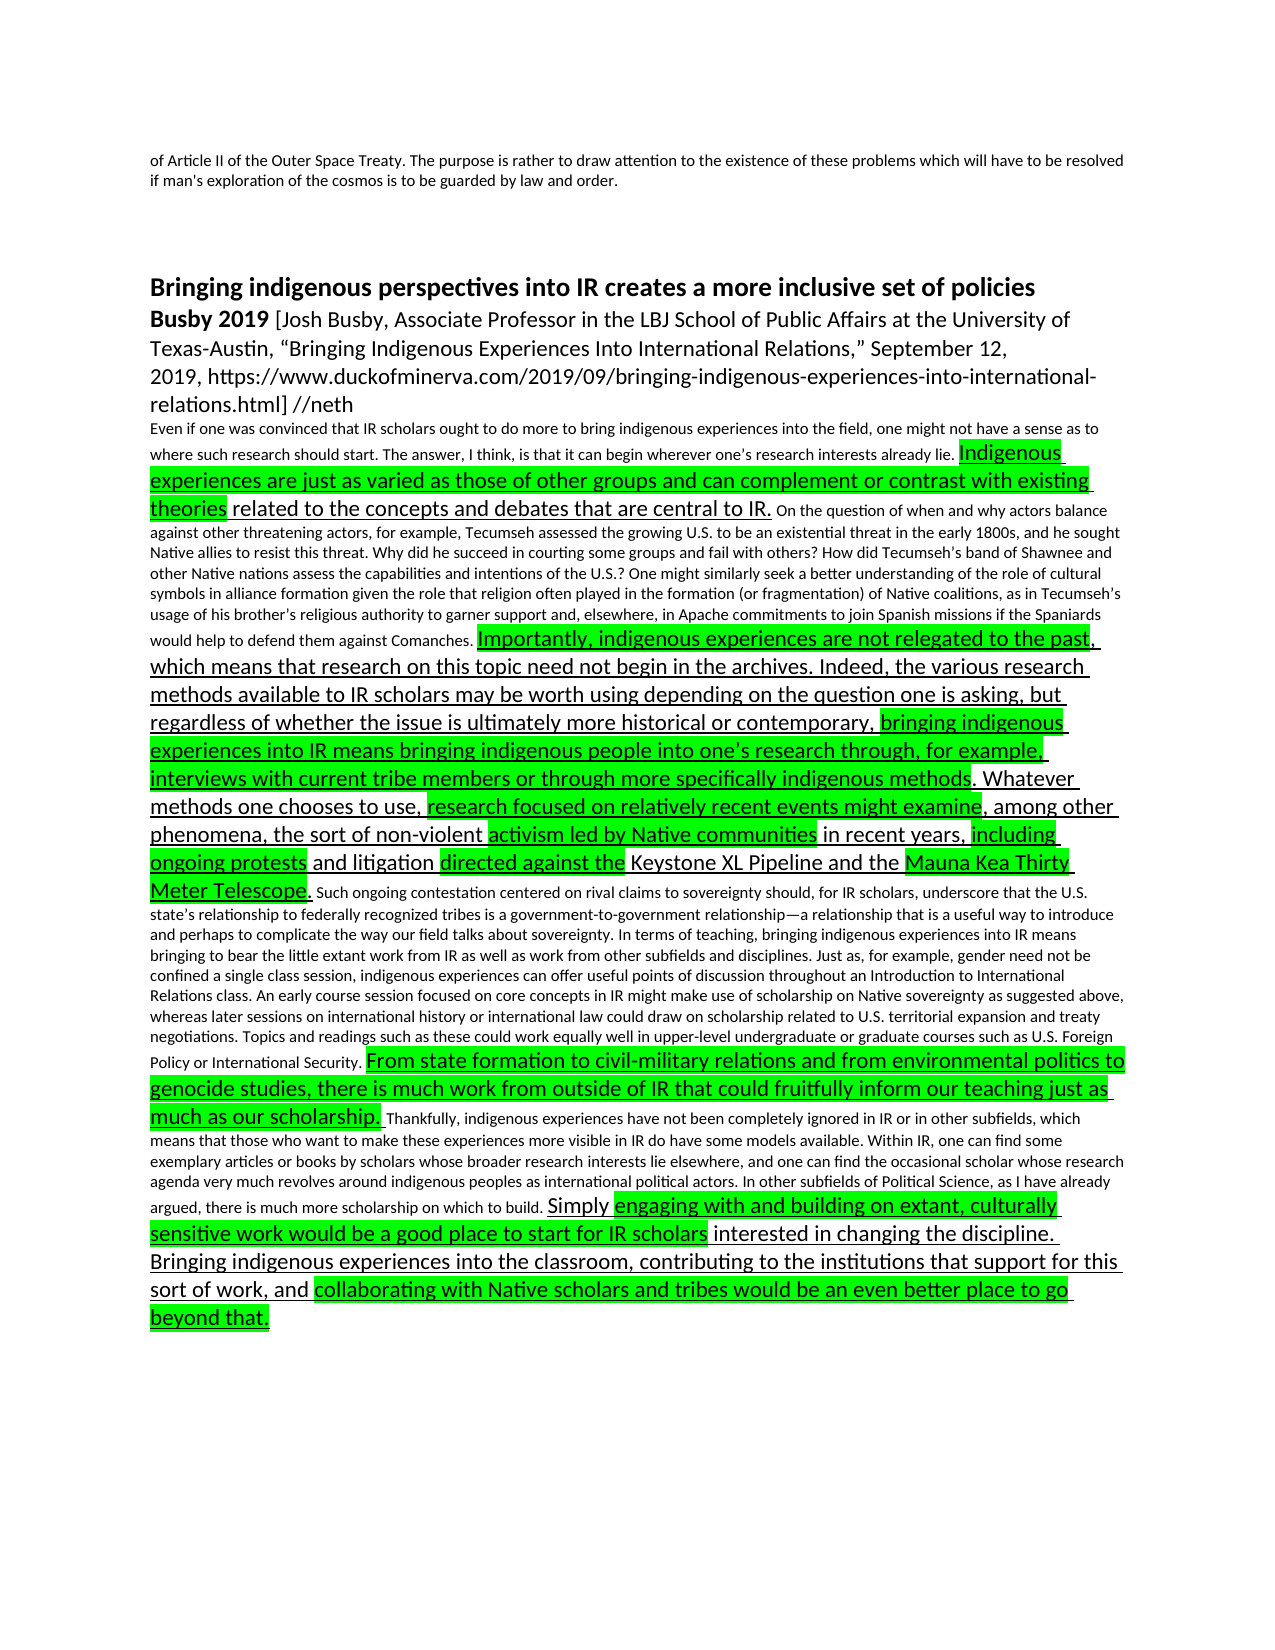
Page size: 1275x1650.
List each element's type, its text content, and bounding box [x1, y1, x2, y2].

text Busby 2019 [Josh Busby, Associate Professor in the LBJ School of Public Affairs at the University of Texas-Austin, “Bringing Indigenous Experiences Into International Relations,” September 12, 2019, https://www.duckofminerva.com/2019/09/bringing-indigenous-experiences-into-international-relations.html] //neth [150, 303, 1125, 418]
text Even if one was convinced that IR scholars ought to do more to bring indigenous experiences into the field, one might not have a sense as to where such research should start. The answer, I think, is that it can begin wherever one’s research interests already lie. Indigenous experiences are just as varied as those of other groups and can complement or contrast with existing theories related to the concepts and debates that are central to IR. On the question of when and why actors balance against other threatening actors, for example, Tecumseh assessed the growing U.S. to be an existential threat in the early 1800s, and he sought Native allies to resist this threat. Why did he succeed in courting some groups and fail with others? How did Tecumseh’s band of Shawnee and other Native nations assess the capabilities and intentions of the U.S.? One might similarly seek a better understanding of the role of cultural symbols in alliance formation given the role that religion often played in the formation (or fragmentation) of Native coalitions, as in Tecumseh’s usage of his brother’s religious authority to garner support and, elsewhere, in Apache commitments to join Spanish missions if the Spaniards would help to defend them against Comanches. Importantly, indigenous experiences are not relegated to the past, which means that research on this topic need not begin in the archives. Indeed, the various research methods available to IR scholars may be worth using depending on the question one is asking, but regardless of whether the issue is ultimately more historical or contemporary, bringing indigenous experiences into IR means bringing indigenous people into one’s research through, for example, interviews with current tribe members or through more specifically indigenous methods. Whatever methods one chooses to use, research focused on relatively recent events might examine, among other phenomena, the sort of non-violent activism led by Native communities in recent years, including ongoing protests and litigation directed against the Keystone XL Pipeline and the Mauna Kea Thirty Meter Telescope. Such ongoing contestation centered on rival claims to sovereignty should, for IR scholars, underscore that the U.S. state’s relationship to federally recognized tribes is a government-to-government relationship—a relationship that is a useful way to introduce and perhaps to complicate the way our field talks about sovereignty. In terms of teaching, bringing indigenous experiences into IR means bringing to bear the little extant work from IR as well as work from other subfields and disciplines. Just as, for example, gender need not be confined a single class session, indigenous experiences can offer useful points of discussion throughout an Introduction to International Relations class. An early course session focused on core concepts in IR might make use of scholarship on Native sovereignty as suggested above, whereas later sessions on international history or international law could draw on scholarship related to U.S. territorial expansion and treaty negotiations. Topics and readings such as these could work equally well in upper-level undergraduate or graduate courses such as U.S. Foreign Policy or International Security. From state formation to civil-military relations and from environmental politics to genocide studies, there is much work from outside of IR that could fruitfully inform our teaching just as much as our scholarship. Thankfully, indigenous experiences have not been completely ignored in IR or in other subfields, which means that those who want to make these experiences more visible in IR do have some models available. Within IR, one can find some exemplary articles or books by scholars whose broader research interests lie elsewhere, and one can find the occasional scholar whose research agenda very much revolves around indigenous peoples as international political actors. In other subfields of Political Science, as I have already argued, there is much more scholarship on which to build. Simply engaging with and building on extant, culturally sensitive work would be a good place to start for IR scholars interested in changing the discipline. Bringing indigenous experiences into the classroom, contributing to the institutions that support for this sort of work, and collaborating with Native scholars and tribes would be an even better place to go beyond that. [150, 418, 1125, 1332]
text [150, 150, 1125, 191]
text Bringing indigenous perspectives into IR creates a more inclusive set of policies [150, 271, 1125, 303]
